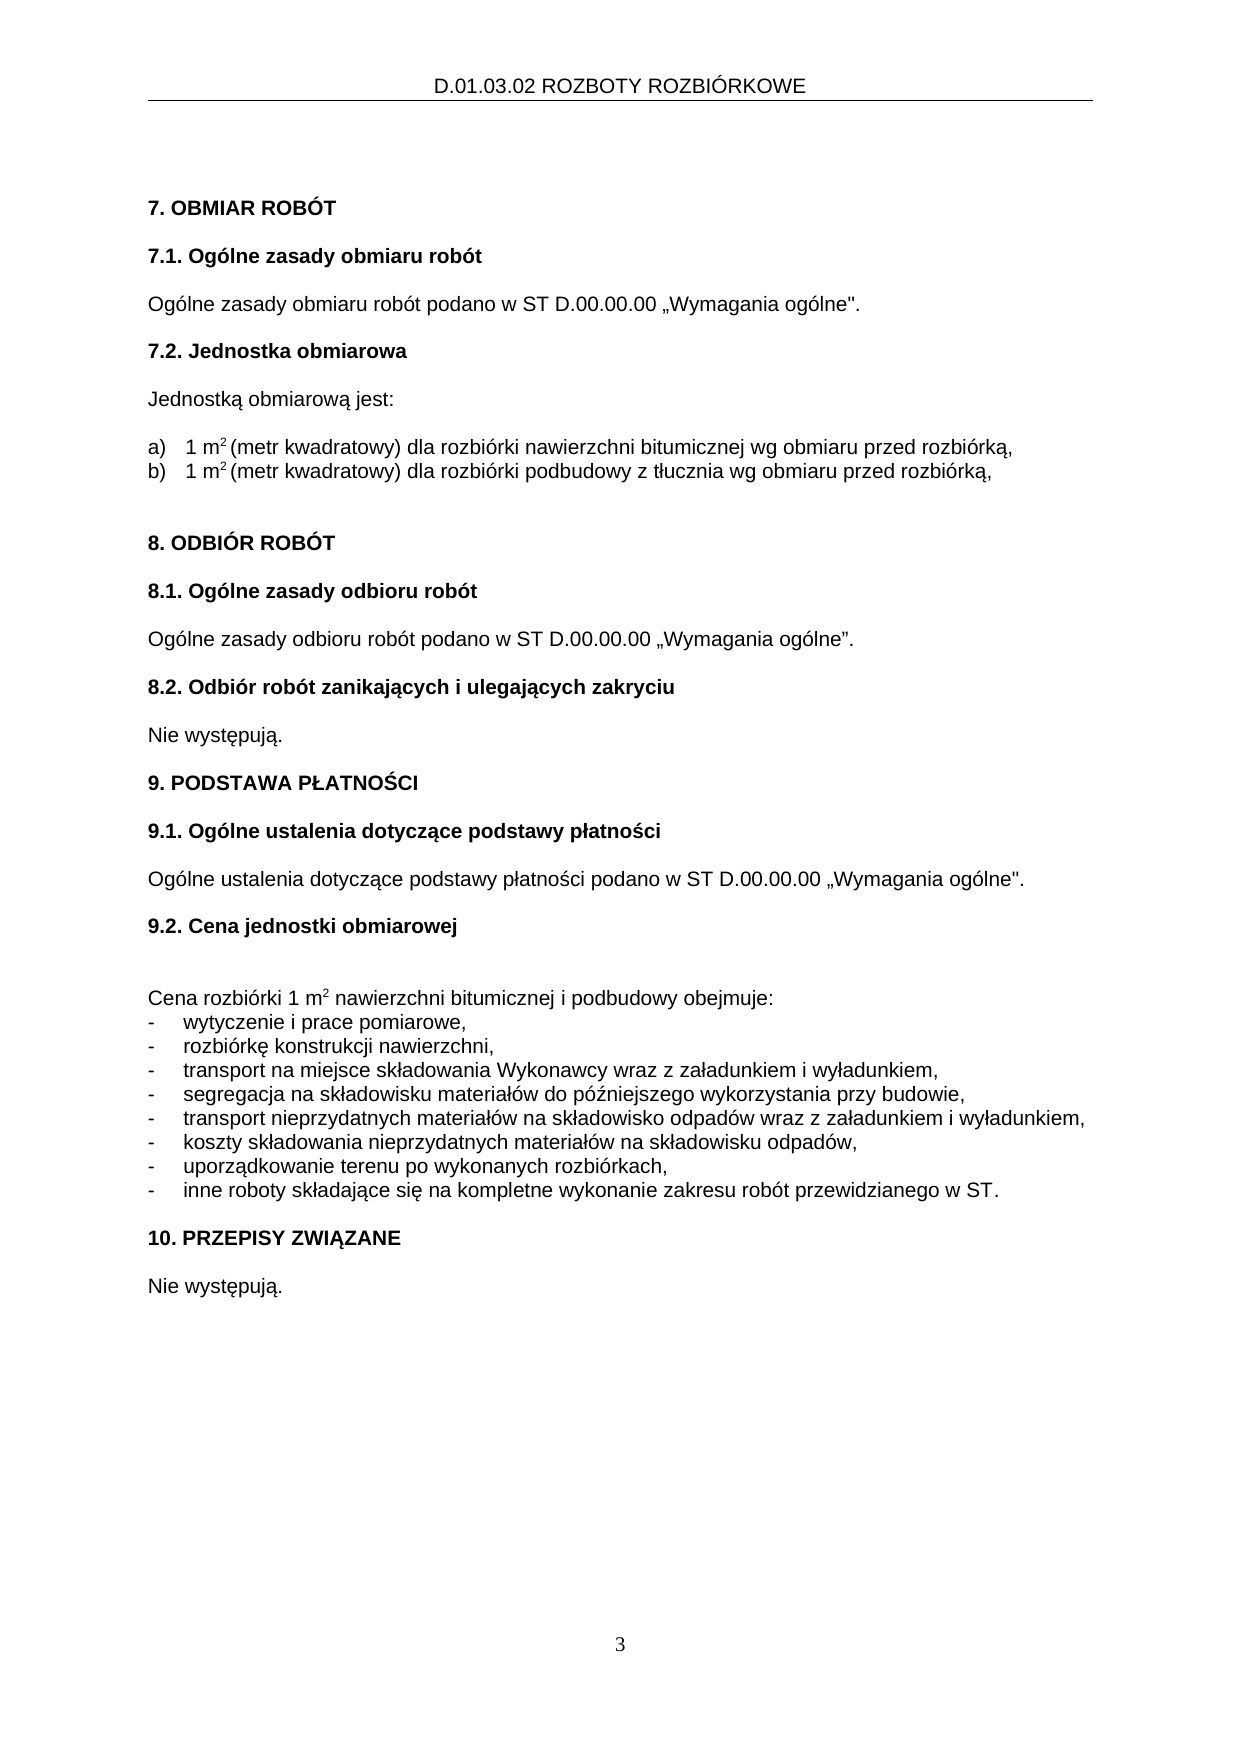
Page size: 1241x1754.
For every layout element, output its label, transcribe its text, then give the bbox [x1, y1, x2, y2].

text Cena rozbiórki 1 m2 nawierzchni bitumicznej i podbudowy obejmuje: [148, 986, 1093, 1010]
text 7.1. Ogólne zasady obmiaru robót [148, 243, 1093, 267]
text Ogólne zasady odbioru robót podano w ST D.00.00.00 „Wymagania ogólne”. [148, 627, 1093, 651]
list koszty składowania nieprzydatnych materiałów na składowisku odpadów, [148, 1130, 1093, 1154]
text 8. ODBIÓR ROBÓT [148, 531, 1093, 555]
text Nie występują. [148, 1274, 1093, 1298]
text 9.2. Cena jednostki obmiarowej [148, 914, 1093, 938]
text 10. PRZEPISY ZWIĄZANE [148, 1226, 1093, 1250]
text 9.1. Ogólne ustalenia dotyczące podstawy płatności [148, 818, 1093, 842]
text Nie występują. [148, 723, 1093, 747]
text 8.2. Odbiór robót zanikających i ulegających zakryciu [148, 675, 1093, 699]
list 1 m2 (metr kwadratowy) dla rozbiórki podbudowy z tłucznia wg obmiaru przed rozbiórką, [148, 459, 1093, 483]
list transport nieprzydatnych materiałów na składowisko odpadów wraz z załadunkiem i wyładunkiem, [148, 1106, 1093, 1130]
text Ogólne zasady obmiaru robót podano w ST D.00.00.00 „Wymagania ogólne". [148, 291, 1093, 315]
list uporządkowanie terenu po wykonanych rozbiórkach, [148, 1154, 1093, 1178]
text 8.1. Ogólne zasady odbioru robót [148, 579, 1093, 603]
list transport na miejsce składowania Wykonawcy wraz z załadunkiem i wyładunkiem, [148, 1058, 1093, 1082]
text Jednostką obmiarową jest: [148, 387, 1093, 411]
list segregacja na składowisku materiałów do późniejszego wykorzystania przy budowie, [148, 1082, 1093, 1106]
text Ogólne ustalenia dotyczące podstawy płatności podano w ST D.00.00.00 „Wymagania ogólne". [148, 866, 1093, 890]
list rozbiórkę konstrukcji nawierzchni, [148, 1034, 1093, 1058]
list wytyczenie i prace pomiarowe, [148, 1010, 1093, 1034]
text 9. PODSTAWA PŁATNOŚCI [148, 771, 1093, 794]
text 7.2. Jednostka obmiarowa [148, 339, 1093, 363]
text 7. OBMIAR ROBÓT [148, 196, 1093, 219]
list inne roboty składające się na kompletne wykonanie zakresu robót przewidzianego w ST. [148, 1178, 1093, 1202]
list 1 m2 (metr kwadratowy) dla rozbiórki nawierzchni bitumicznej wg obmiaru przed rozbiórką, [148, 435, 1093, 459]
